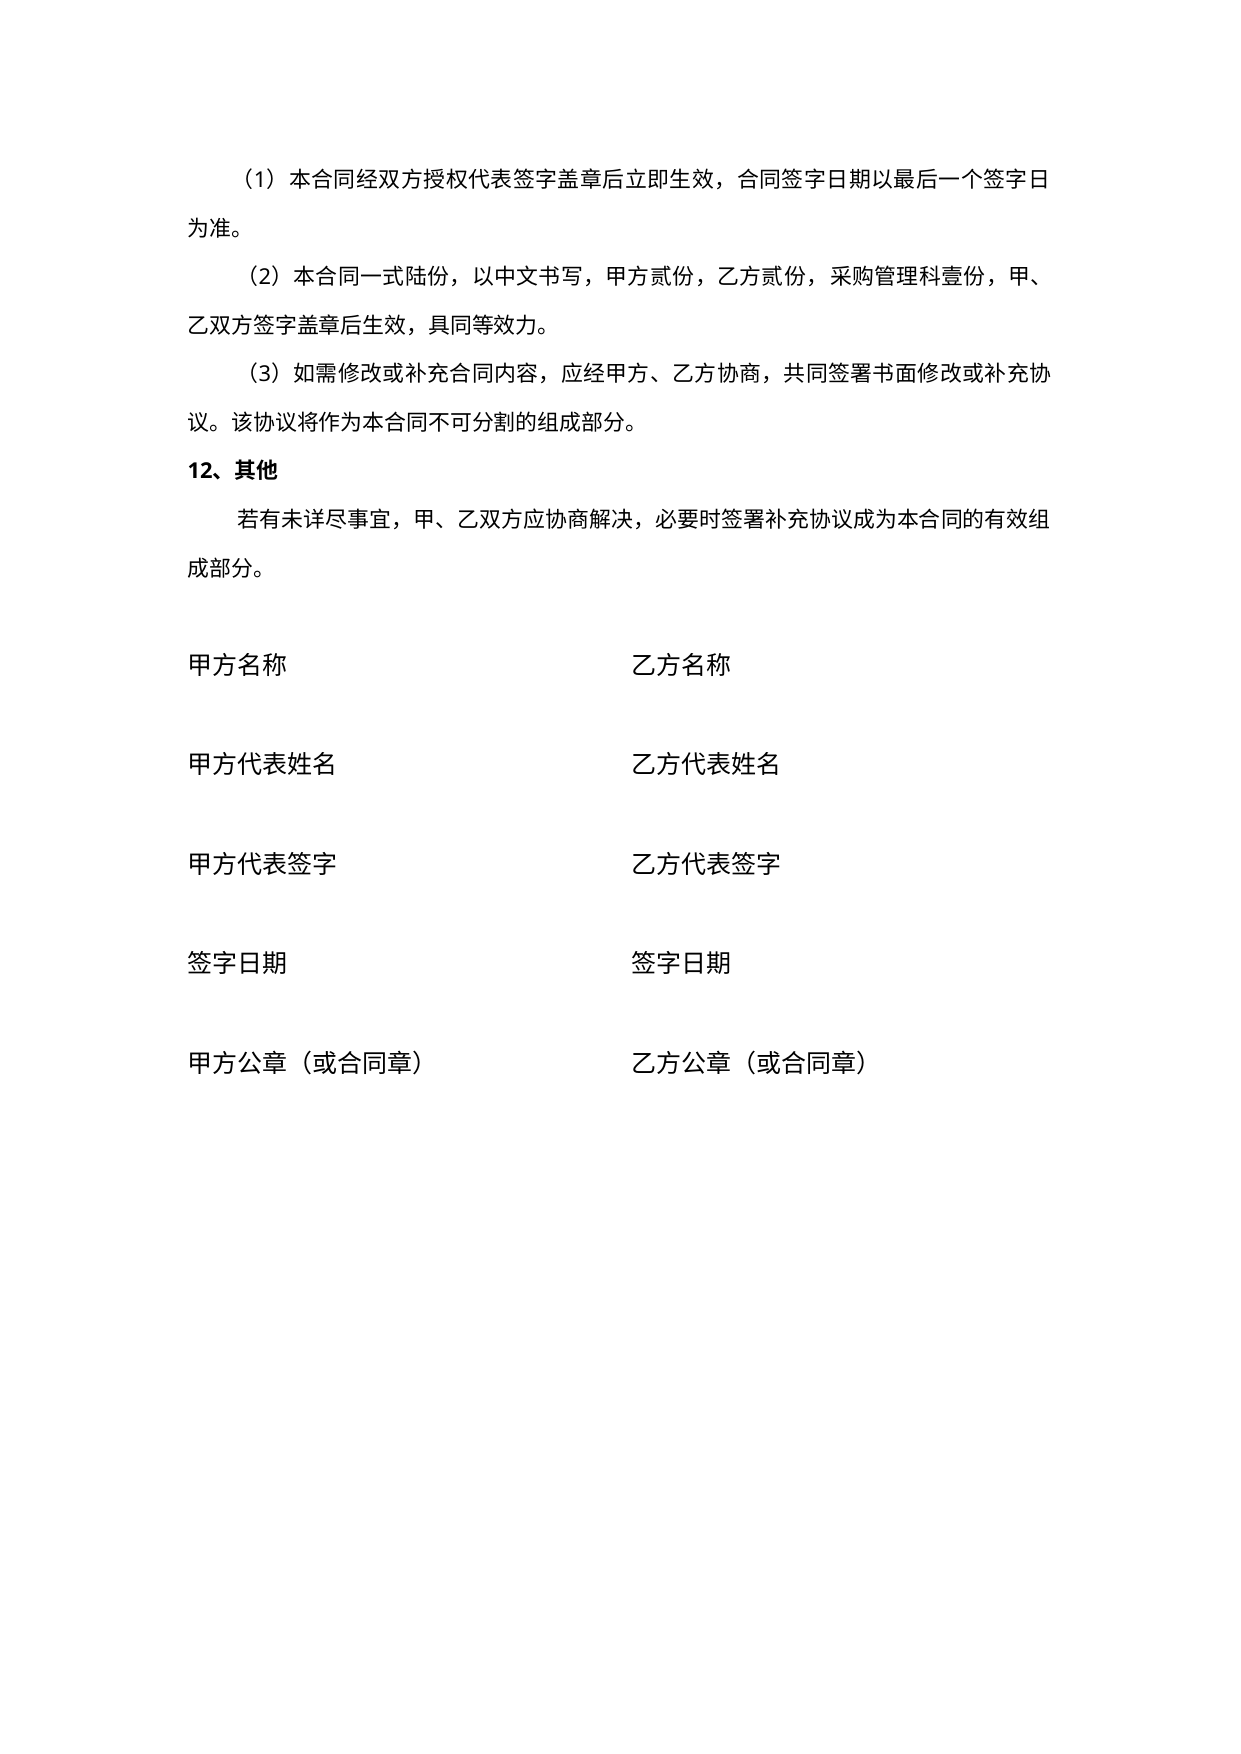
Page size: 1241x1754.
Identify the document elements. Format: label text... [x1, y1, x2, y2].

table_header 乙方名称 乙方代表姓名 乙方代表签字 签字日期 乙方公章（或合同章） [620, 631, 1064, 1122]
text （2）本合同一式陆份，以中文书写，甲方贰份，乙方贰份，采购管理科壹份，甲、乙双方签字盖章后生效，具同等效力。 [187, 259, 1053, 340]
text 12、其他 [187, 453, 1053, 486]
text （3）如需修改或补充合同内容，应经甲方、乙方协商，共同签署书面修改或补充协议。该协议将作为本合同不可分割的组成部分。 [187, 356, 1053, 437]
text 若有未详尽事宜，甲、乙双方应协商解决，必要时签署补充协议成为本合同的有效组成部分。 [187, 502, 1053, 583]
text （1）本合同经双方授权代表签字盖章后立即生效，合同签字日期以最后一个签字日为准。 [187, 162, 1053, 243]
table_header 甲方名称 甲方代表姓名 甲方代表签字 签字日期 甲方公章（或合同章） [176, 631, 620, 1122]
